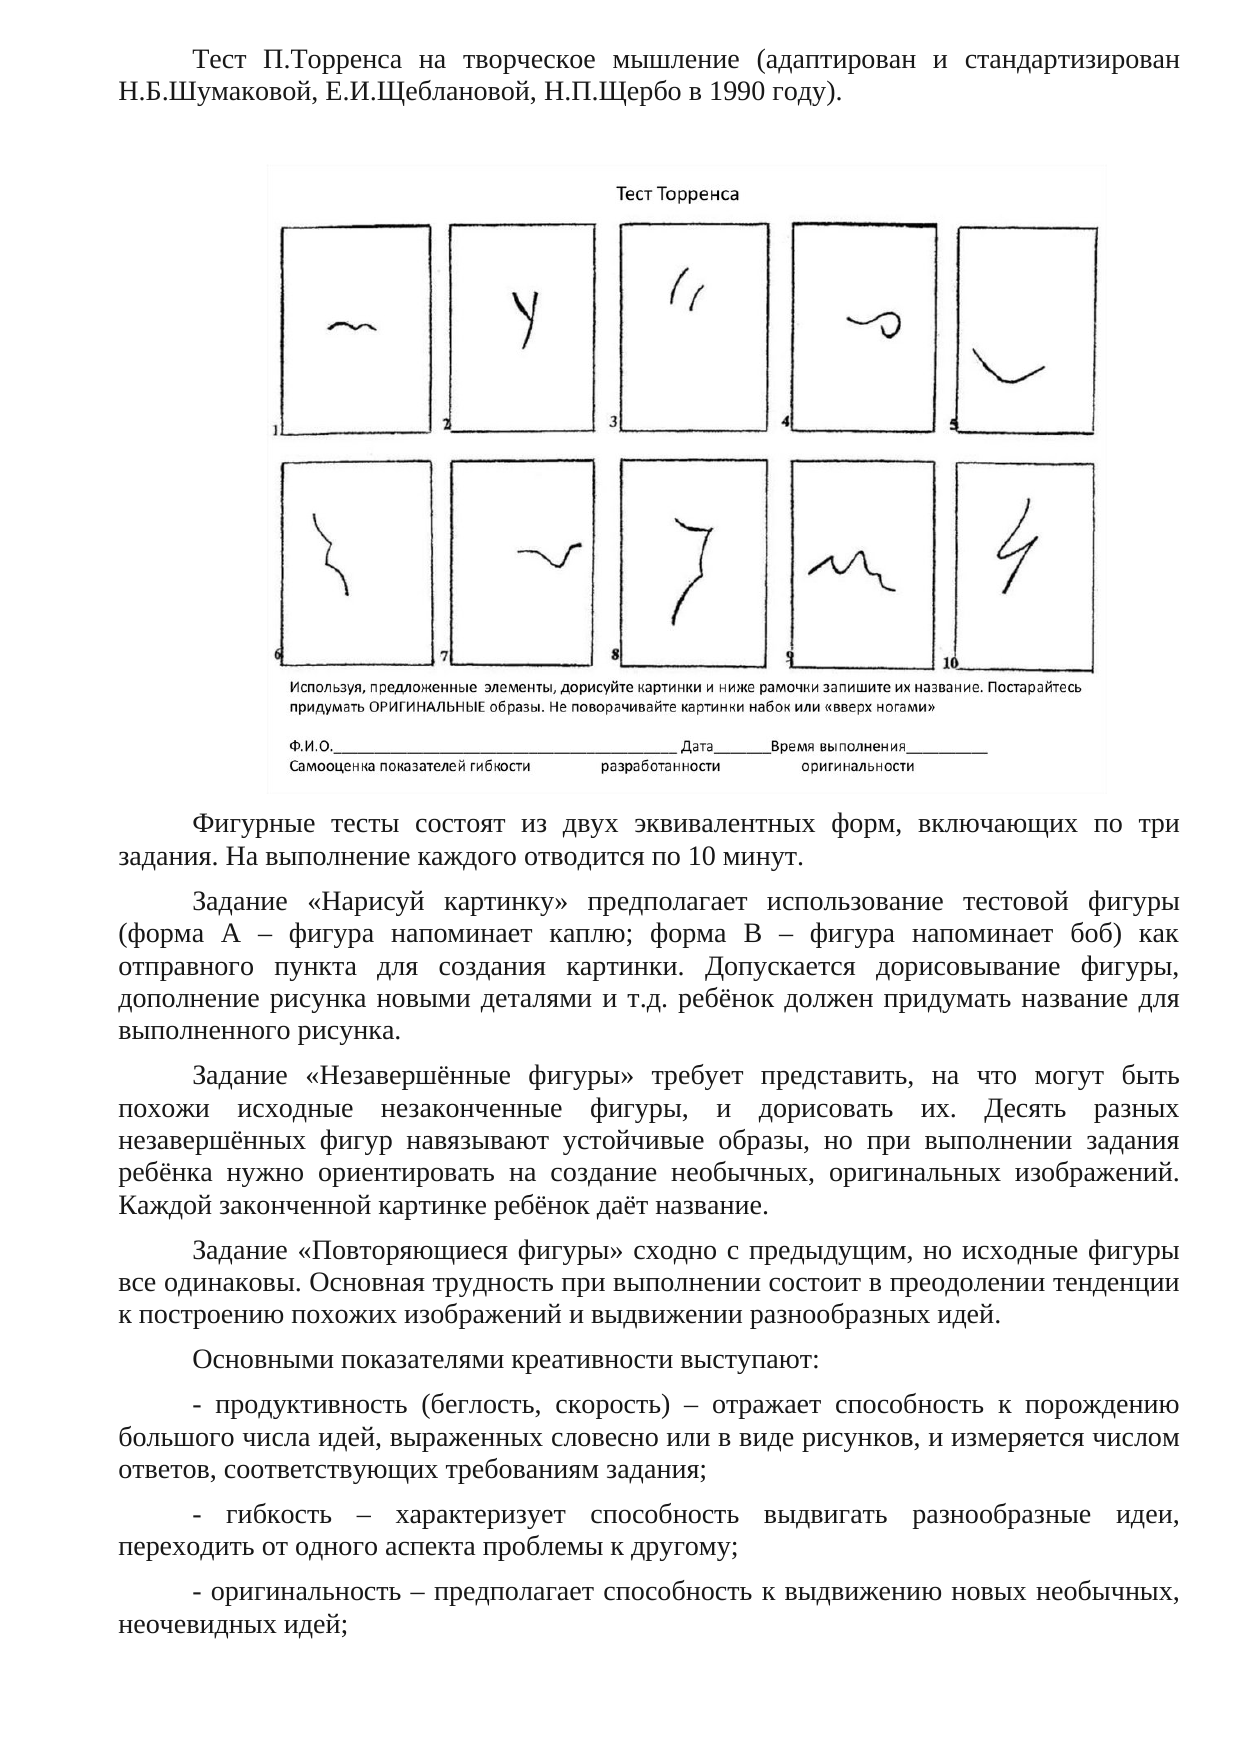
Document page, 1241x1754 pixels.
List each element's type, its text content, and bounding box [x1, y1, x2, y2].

text Тест П.Торренса на творческое мышление (адаптирован и стандартизирован Н.Б.Шумаковой, Е.И.Щеблановой, Н.П.Щербо в 1990 году). [118, 42, 1181, 107]
text - оригинальность – предполагает способность к выдвижению новых необычных, неочевидных идей; [118, 1574, 1181, 1639]
text Основными показателями креативности выступают: [118, 1342, 1181, 1375]
text Задание «Нарисуй картинку» предполагает использование тестовой фигуры (форма А – фигура напоминает каплю; форма В – фигура напоминает боб) как отправного пункта для создания картинки. Допускается дорисовывание фигуры, дополнение рисунка новыми деталями и т.д. ребёнок должен придумать название для выполненного рисунка. [118, 884, 1181, 1046]
picture [266, 164, 1107, 794]
text - продуктивность (беглость, скорость) – отражает способность к порождению большого числа идей, выраженных словесно или в виде рисунков, и измеряется числом ответов, соответствующих требованиям задания; [118, 1387, 1181, 1484]
text Задание «Незавершённые фигуры» требует представить, на что могут быть похожи исходные незаконченные фигуры, и дорисовать их. Десять разных незавершённых фигур навязывают устойчивые образы, но при выполнении задания ребёнка нужно ориентировать на создание необычных, оригинальных изображений. Каждой законченной картинке ребёнок даёт название. [118, 1058, 1181, 1220]
text - гибкость – характеризует способность выдвигать разнообразные идеи, переходить от одного аспекта проблемы к другому; [118, 1497, 1181, 1562]
text Фигурные тесты состоят из двух эквивалентных форм, включающих по три задания. На выполнение каждого отводится по 10 минут. [118, 806, 1181, 871]
text Задание «Повторяющиеся фигуры» сходно с предыдущим, но исходные фигуры все одинаковы. Основная трудность при выполнении состоит в преодолении тенденции к построению похожих изображений и выдвижении разнообразных идей. [118, 1233, 1181, 1330]
